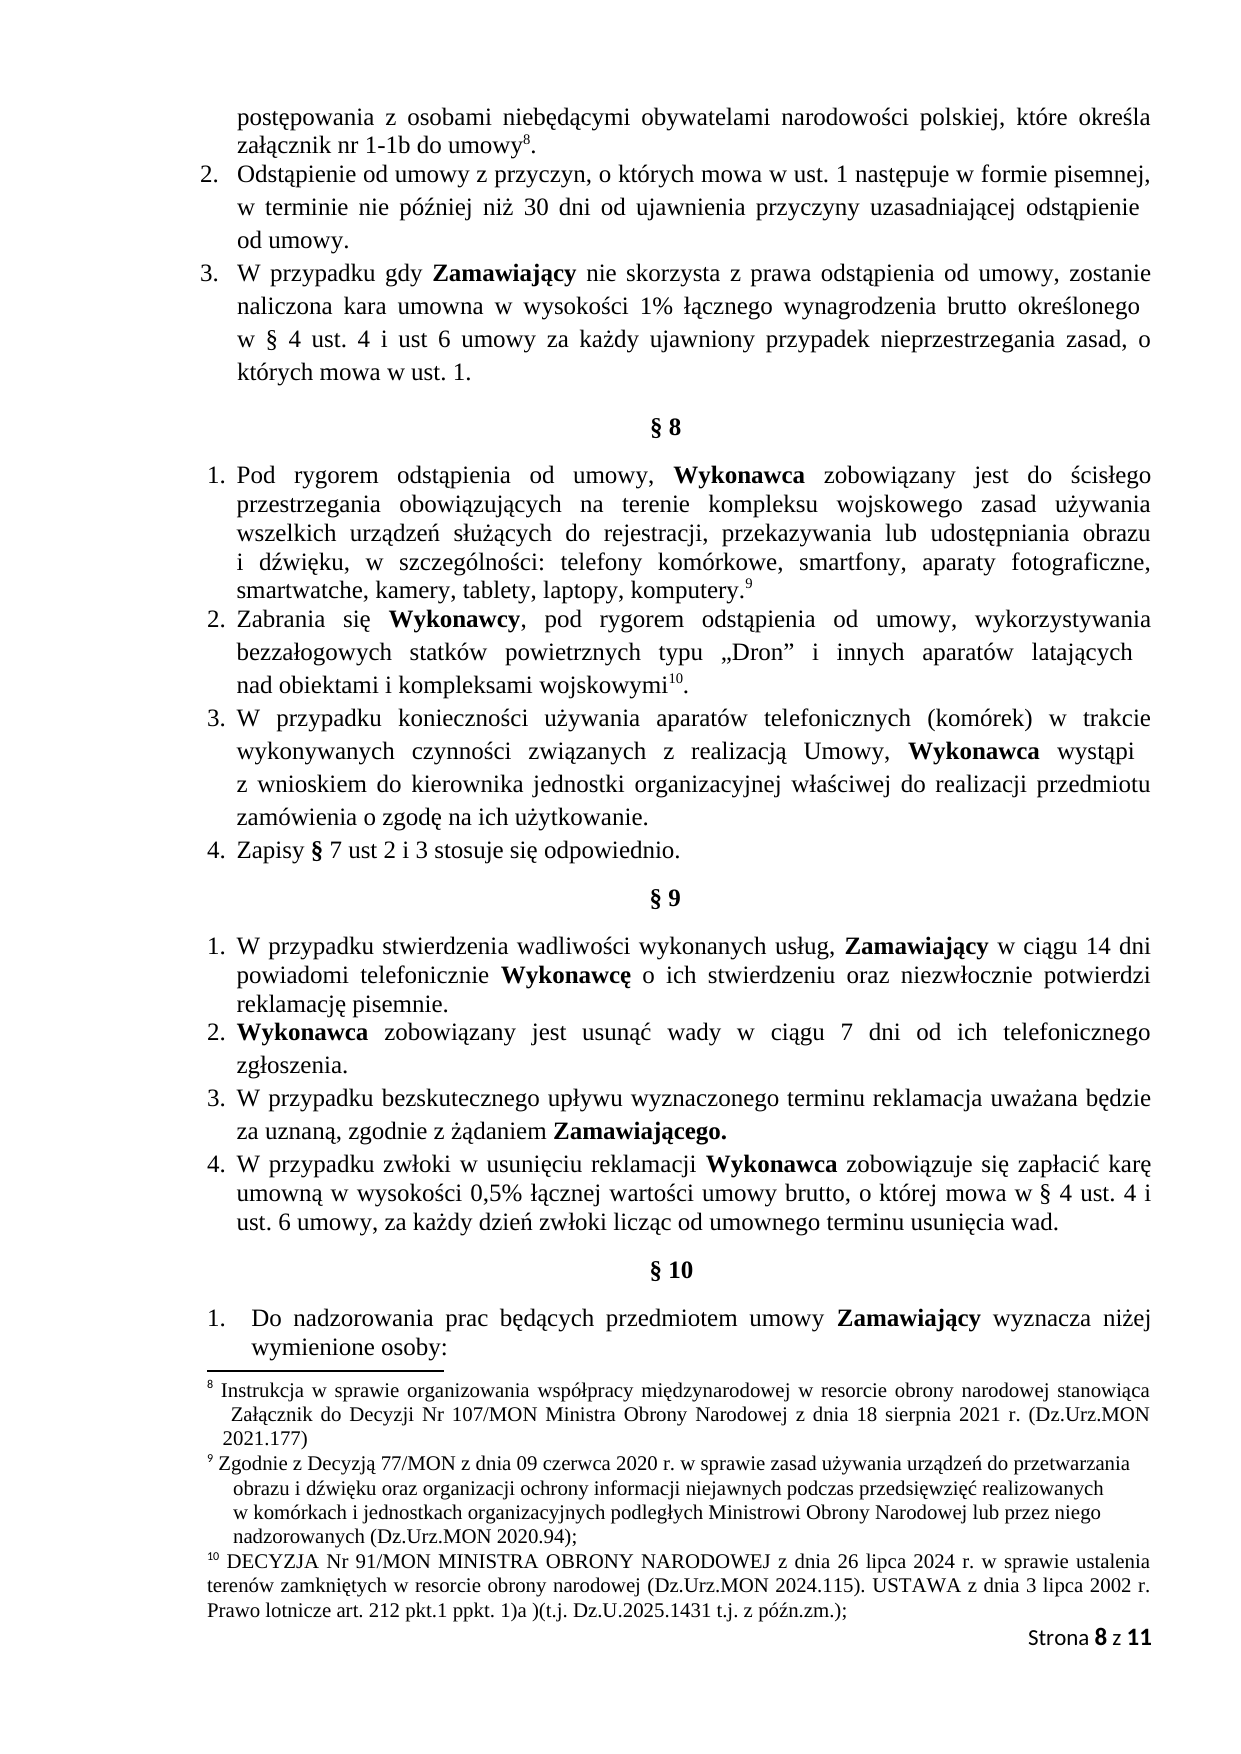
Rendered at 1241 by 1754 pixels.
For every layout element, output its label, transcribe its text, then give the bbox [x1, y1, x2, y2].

list W przypadku zwłoki w usunięciu reklamacji Wykonawca zobowiązuje się zapłacić karę umowną w wysokości 0,5% łącznej wartości umowy brutto, o której mowa w § 4 ust. 4 i ust. 6 umowy, za każdy dzień zwłoki licząc od umownego terminu usunięcia wad. [207, 1149, 1152, 1236]
list Zabrania się Wykonawcy, pod rygorem odstąpienia od umowy, wykorzystywania bezzałogowych statków powietrznych typu „Dron” i innych aparatów latających nad obiektami i kompleksami wojskowymi. [207, 604, 1152, 699]
list W przypadku stwierdzenia wadliwości wykonanych usług, Zamawiający w ciągu 14 dni powiadomi telefonicznie Wykonawcę o ich stwierdzeniu oraz niezwłocznie potwierdzi reklamację pisemnie. [207, 931, 1152, 1017]
list Pod rygorem odstąpienia od umowy, Wykonawca zobowiązany jest do ścisłego przestrzegania obowiązujących na terenie kompleksu wojskowego zasad używania wszelkich urządzeń służących do rejestracji, przekazywania lub udostępniania obrazu i dźwięku, w szczególności: telefony komórkowe, smartfony, aparaty fotograficzne, smartwatche, kamery, tablety, laptopy, komputery. [207, 460, 1152, 604]
list Zapisy § 7 ust 2 i 3 stosuje się odpowiednio. [207, 835, 1152, 864]
text § 10 [576, 1255, 1152, 1284]
text § 9 [649, 883, 1152, 912]
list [200, 102, 1152, 159]
list Wykonawca zobowiązany jest usunąć wady w ciągu 7 dni od ich telefonicznego zgłoszenia. [207, 1017, 1152, 1079]
text § 8 [650, 412, 1152, 441]
list Odstąpienie od umowy z przyczyn, o których mowa w ust. 1 następuje w formie pisemnej, w terminie nie później niż 30 dni od ujawnienia przyczyny uzasadniającej odstąpienie od umowy. [200, 159, 1152, 254]
list W przypadku konieczności używania aparatów telefonicznych (komórek) w trakcie wykonywanych czynności związanych z realizacją Umowy, Wykonawca wystąpi z wnioskiem do kierownika jednostki organizacyjnej właściwej do realizacji przedmiotu zamówienia o zgodę na ich użytkowanie. [207, 703, 1152, 831]
list W przypadku gdy Zamawiający nie skorzysta z prawa odstąpienia od umowy, zostanie naliczona kara umowna w wysokości 1% łącznego wynagrodzenia brutto określonego w § 4 ust. 4 i ust 6 umowy za każdy ujawniony przypadek nieprzestrzegania zasad, o których mowa w ust. 1. [200, 258, 1152, 386]
list Do nadzorowania prac będących przedmiotem umowy Zamawiający wyznacza niżej wymienione osoby: [207, 1303, 1152, 1360]
list W przypadku bezskutecznego upływu wyznaczonego terminu reklamacja uważana będzie za uznaną, zgodnie z żądaniem Zamawiającego. [207, 1083, 1152, 1145]
